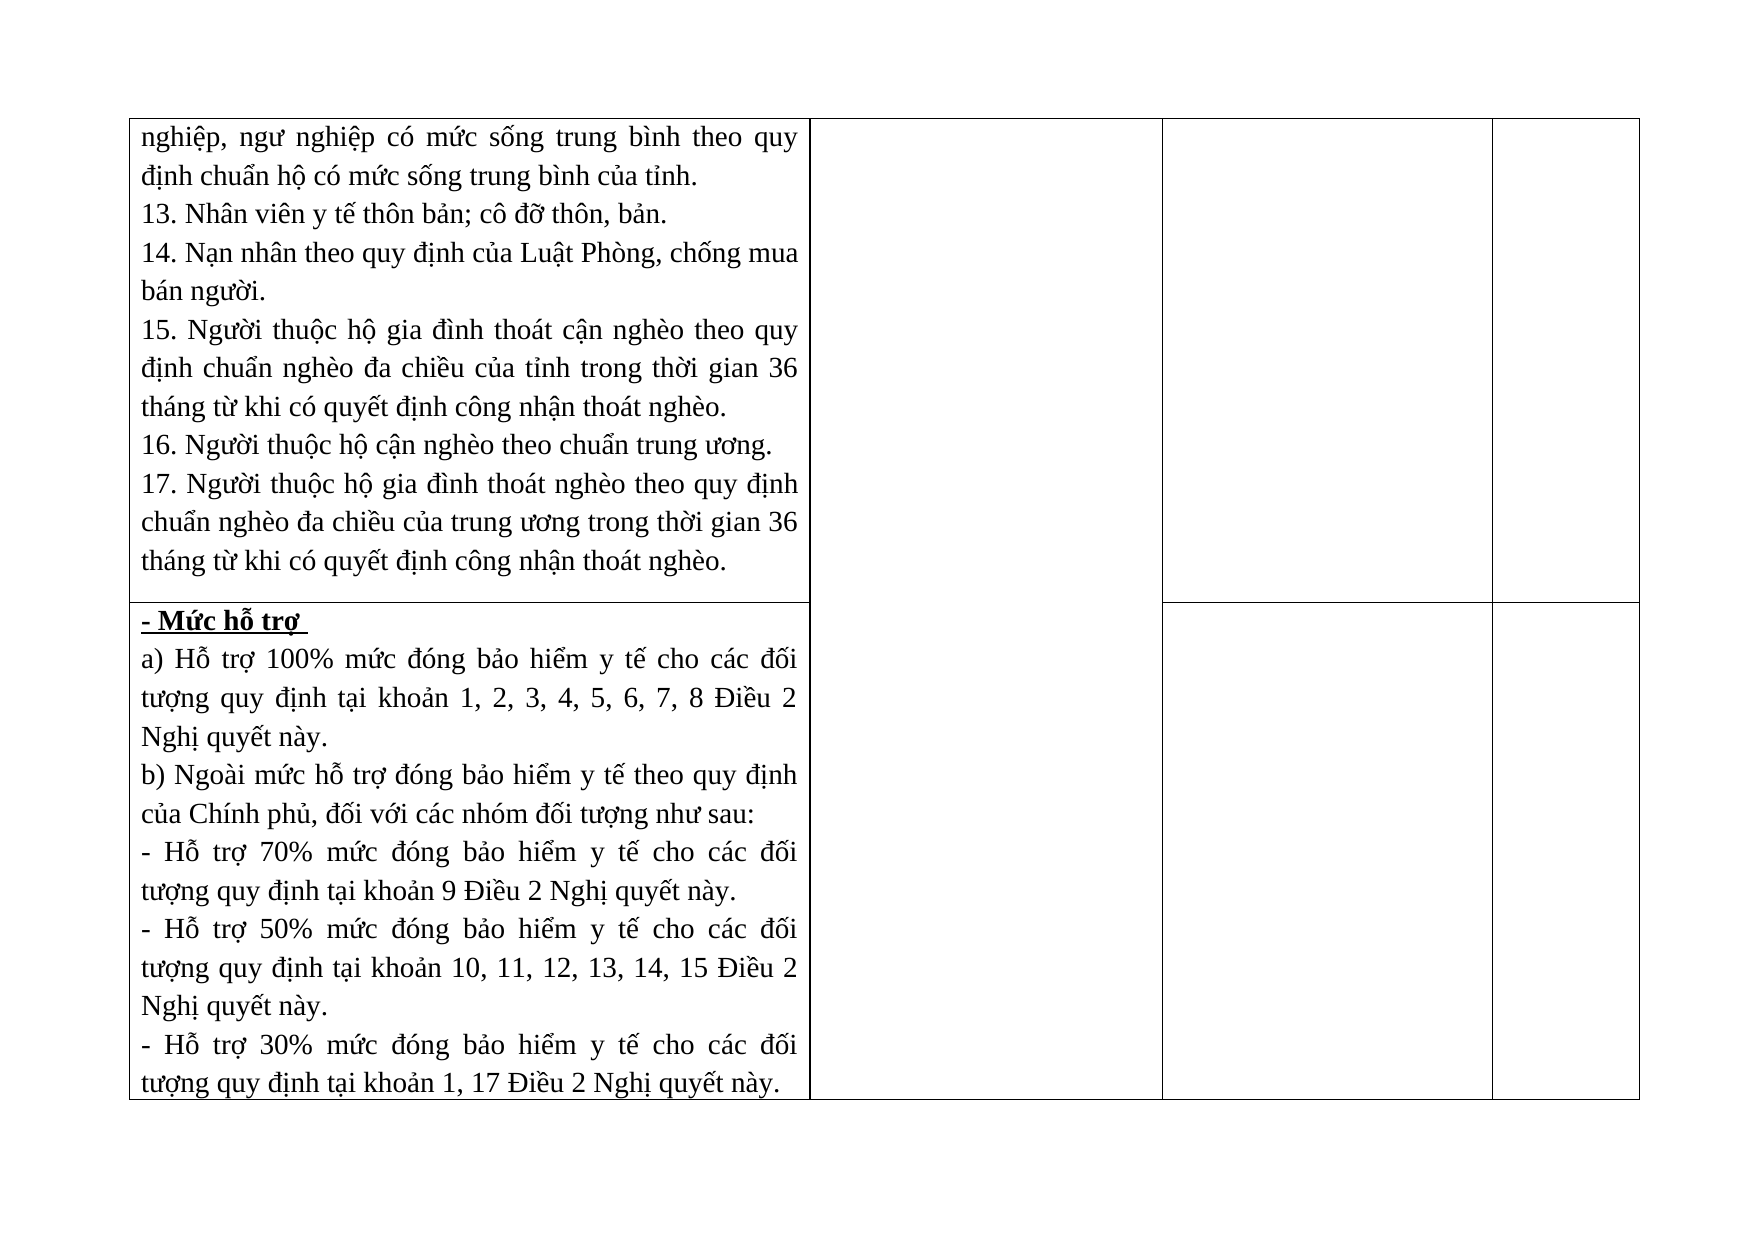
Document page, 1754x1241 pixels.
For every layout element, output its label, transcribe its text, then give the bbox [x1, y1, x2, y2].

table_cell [130, 119, 809, 602]
table_cell [1163, 603, 1492, 1099]
table_cell [1163, 119, 1492, 602]
table_cell [1493, 603, 1639, 1099]
table_cell - Mức hỗ trợ a) Hỗ trợ 100% mức đóng bảo hiểm y tế cho các đối tượng quy định tại khoản 1, 2, 3, 4, 5, 6, 7, 8 Điều 2 Nghị quyết này. b) Ngoài mức hỗ trợ đóng bảo hiểm y tế theo quy định của Chính phủ, đối với các nhóm đối tượng như sau: - Hỗ trợ 70% mức đóng bảo hiểm y tế cho các đối tượng quy định tại khoản 9 Điều 2 Nghị quyết này. - Hỗ trợ 50% mức đóng bảo hiểm y tế cho các đối tượng quy định tại khoản 10, 11, 12, 13, 14, 15 Điều 2 Nghị quyết này. - Hỗ trợ 30% mức đóng bảo hiểm y tế cho các đối tượng quy định tại khoản 1, 17 Điều 2 Nghị quyết này. [130, 603, 809, 1099]
